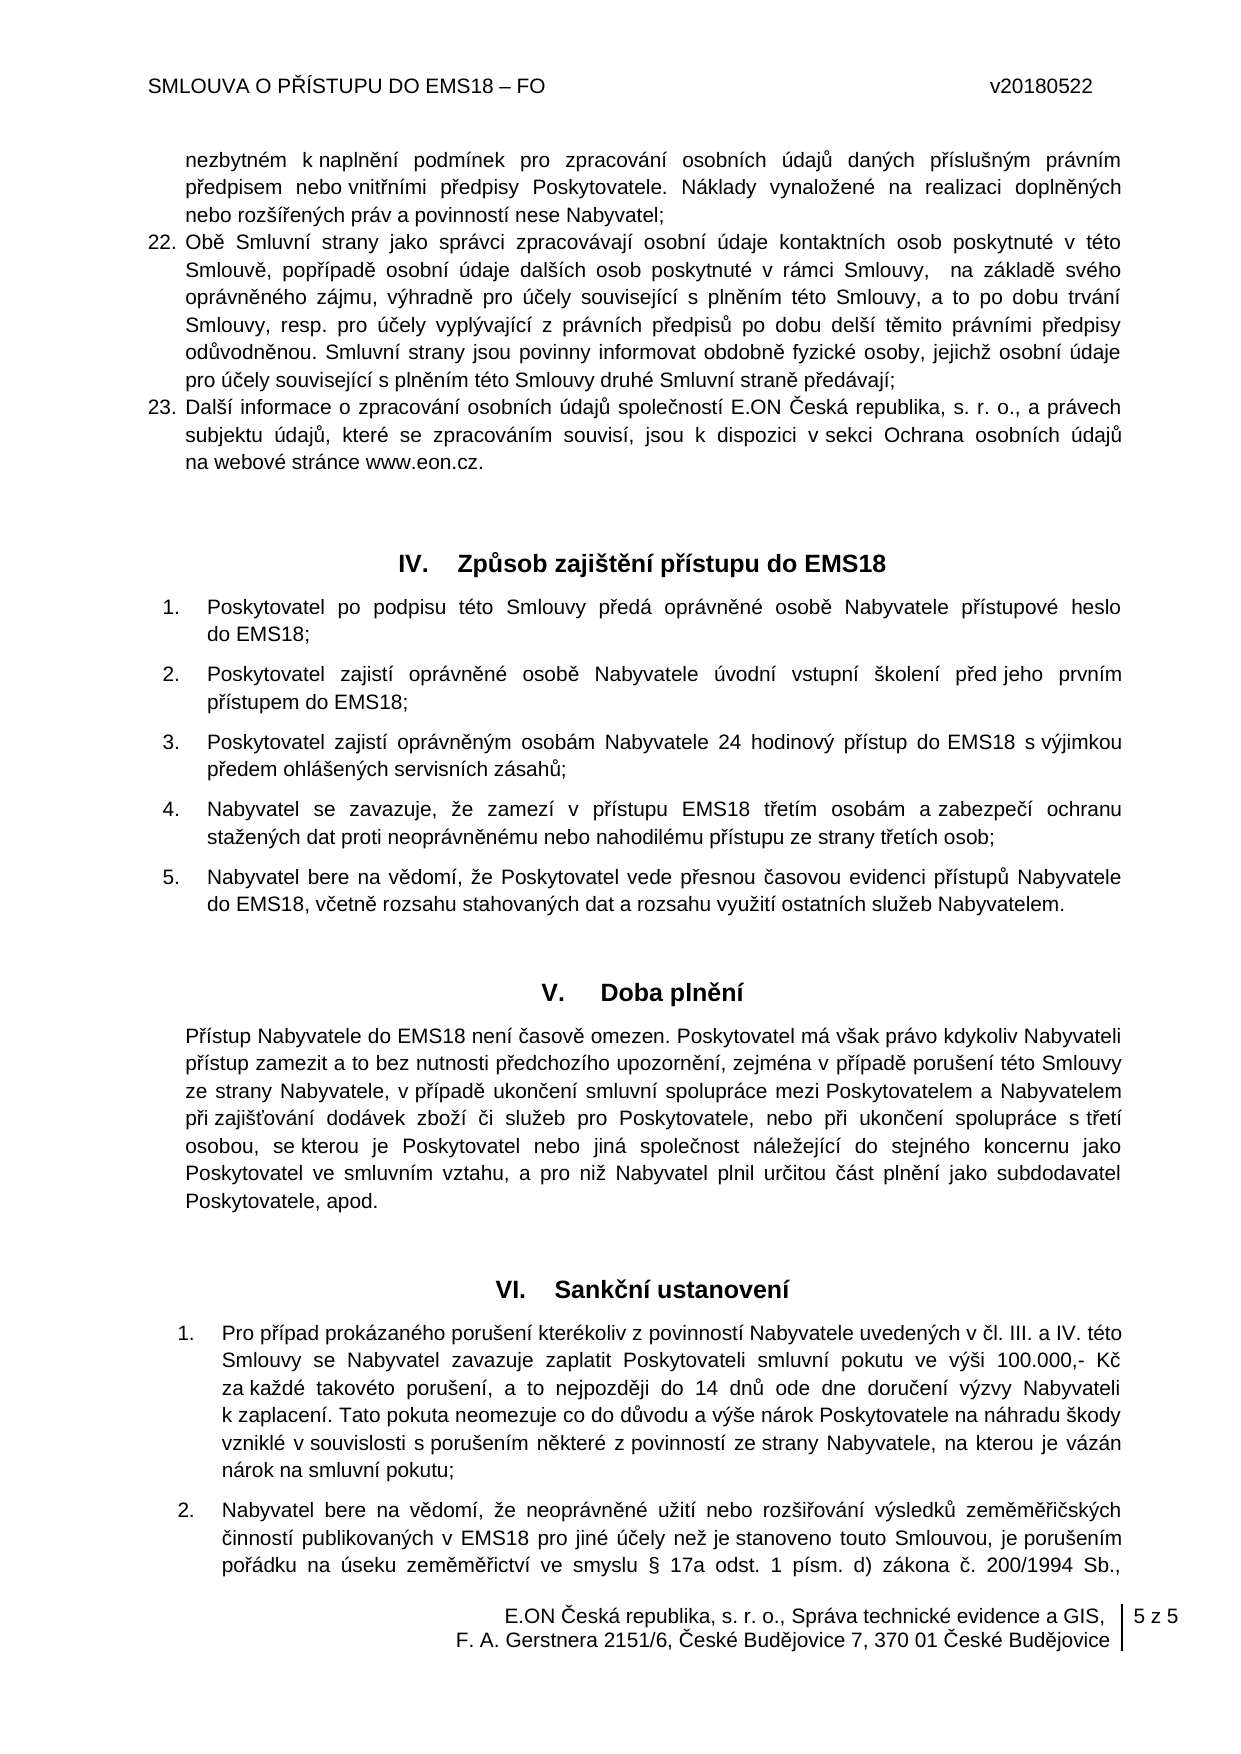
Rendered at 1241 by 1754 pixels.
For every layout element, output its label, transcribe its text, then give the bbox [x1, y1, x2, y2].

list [177, 1498, 1122, 1577]
list Poskytovatel zajistí oprávněným osobám Nabyvatele 24 hodinový přístup do EMS18 s výjimkou předem ohlášených servisních zásahů; [162, 729, 1122, 781]
list Nabyvatel bere na vědomí, že Poskytovatel vede přesnou časovou evidenci přístupů Nabyvatele do EMS18, včetně rozsahu stahovaných dat a rozsahu využití ostatních služeb Nabyvatelem. [162, 864, 1122, 916]
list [148, 148, 1122, 227]
list Další informace o zpracování osobních údajů společností E.ON Česká republika, s. r. o., a právech subjektu údajů, které se zpracováním souvisí, jsou k dispozici v sekci Ochrana osobních údajů na webové stránce www.eon.cz. [148, 395, 1122, 474]
list Nabyvatel se zavazuje, že zamezí v přístupu EMS18 třetím osobám a zabezpečí ochranu stažených dat proti neoprávněnému nebo nahodilému přístupu ze strany třetích osob; [162, 797, 1122, 848]
text Přístup Nabyvatele do EMS18 není časově omezen. Poskytovatel má však právo kdykoliv Nabyvateli přístup zamezit a to bez nutnosti předchozího upozornění, zejména v případě porušení této Smlouvy ze strany Nabyvatele, v případě ukončení smluvní spolupráce mezi Poskytovatelem a Nabyvatelem při zajišťování dodávek zboží či služeb pro Poskytovatele, nebo při ukončení spolupráce s třetí osobou, se kterou je Poskytovatel nebo jiná společnost náležející do stejného koncernu jako Poskytovatel ve smluvním vztahu, a pro niž Nabyvatel plnil určitou část plnění jako subdodavatel Poskytovatele, apod. [185, 1024, 1122, 1213]
subtitle Sankční ustanovení [162, 1275, 1122, 1304]
list Obě Smluvní strany jako správci zpracovávají osobní údaje kontaktních osob poskytnuté v této Smlouvě, popřípadě osobní údaje dalších osob poskytnuté v rámci Smlouvy, na základě svého oprávněného zájmu, výhradně pro účely související s plněním této Smlouvy, a to po dobu trvání Smlouvy, resp. pro účely vyplývající z právních předpisů po dobu delší těmito právními předpisy odůvodněnou. Smluvní strany jsou povinny informovat obdobně fyzické osoby, jejichž osobní údaje pro účely související s plněním této Smlouvy druhé Smluvní straně předávají; [148, 230, 1122, 392]
list Poskytovatel po podpisu této Smlouvy předá oprávněné osobě Nabyvatele přístupové heslo do EMS18; [162, 594, 1122, 646]
list Pro případ prokázaného porušení kterékoliv z povinností Nabyvatele uvedených v čl. III. a IV. této Smlouvy se Nabyvatel zavazuje zaplatit Poskytovateli smluvní pokutu ve výši 100.000,- Kč za každé takovéto porušení, a to nejpozději do 14 dnů ode dne doručení výzvy Nabyvateli k zaplacení. Tato pokuta neomezuje co do důvodu a výše nárok Poskytovatele na náhradu škody vzniklé v souvislosti s porušením některé z povinností ze strany Nabyvatele, na kterou je vázán nárok na smluvní pokutu; [177, 1321, 1122, 1482]
list Poskytovatel zajistí oprávněné osobě Nabyvatele úvodní vstupní školení před jeho prvním přístupem do EMS18; [162, 662, 1122, 713]
subtitle Doba plnění [162, 978, 1122, 1007]
subtitle Způsob zajištění přístupu do EMS18 [162, 549, 1122, 578]
